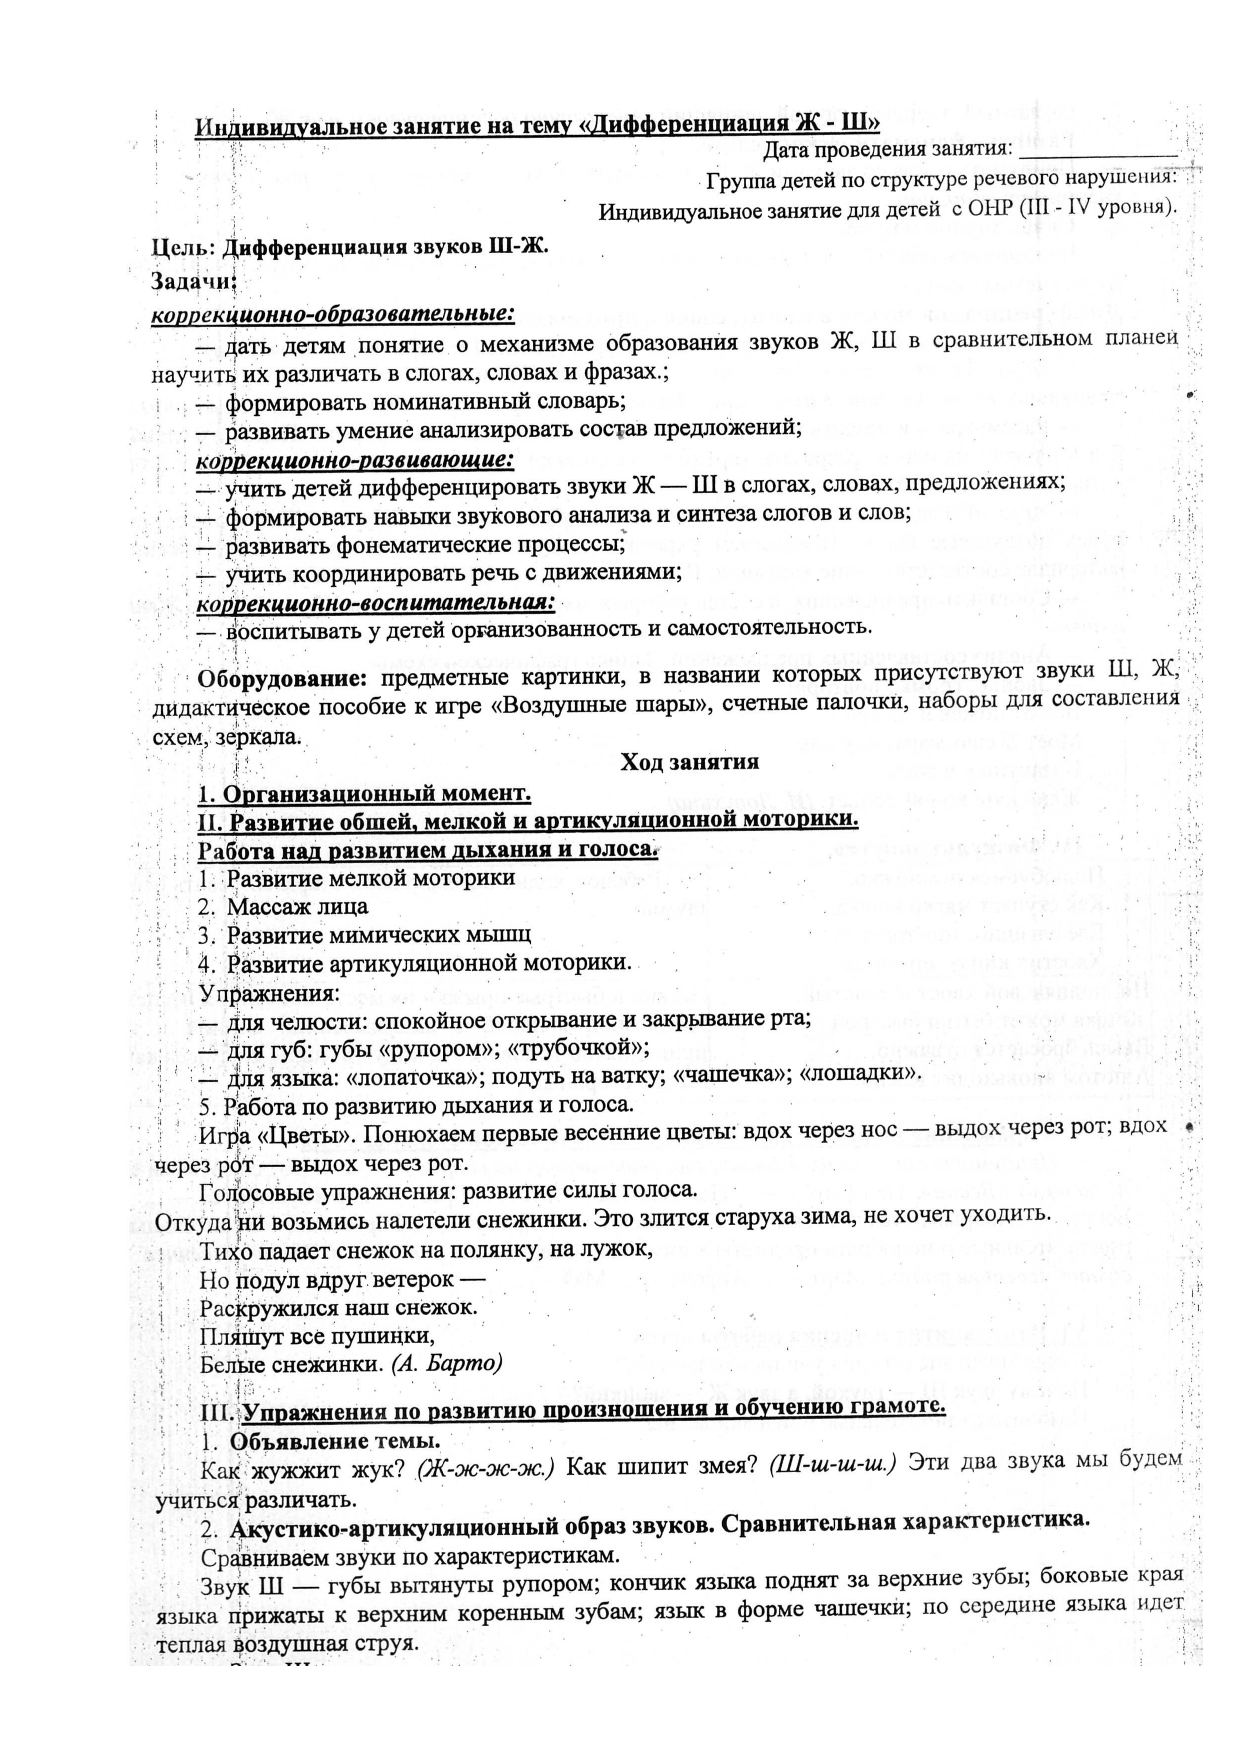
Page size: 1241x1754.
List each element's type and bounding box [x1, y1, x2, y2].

picture [118, 88, 1214, 1666]
